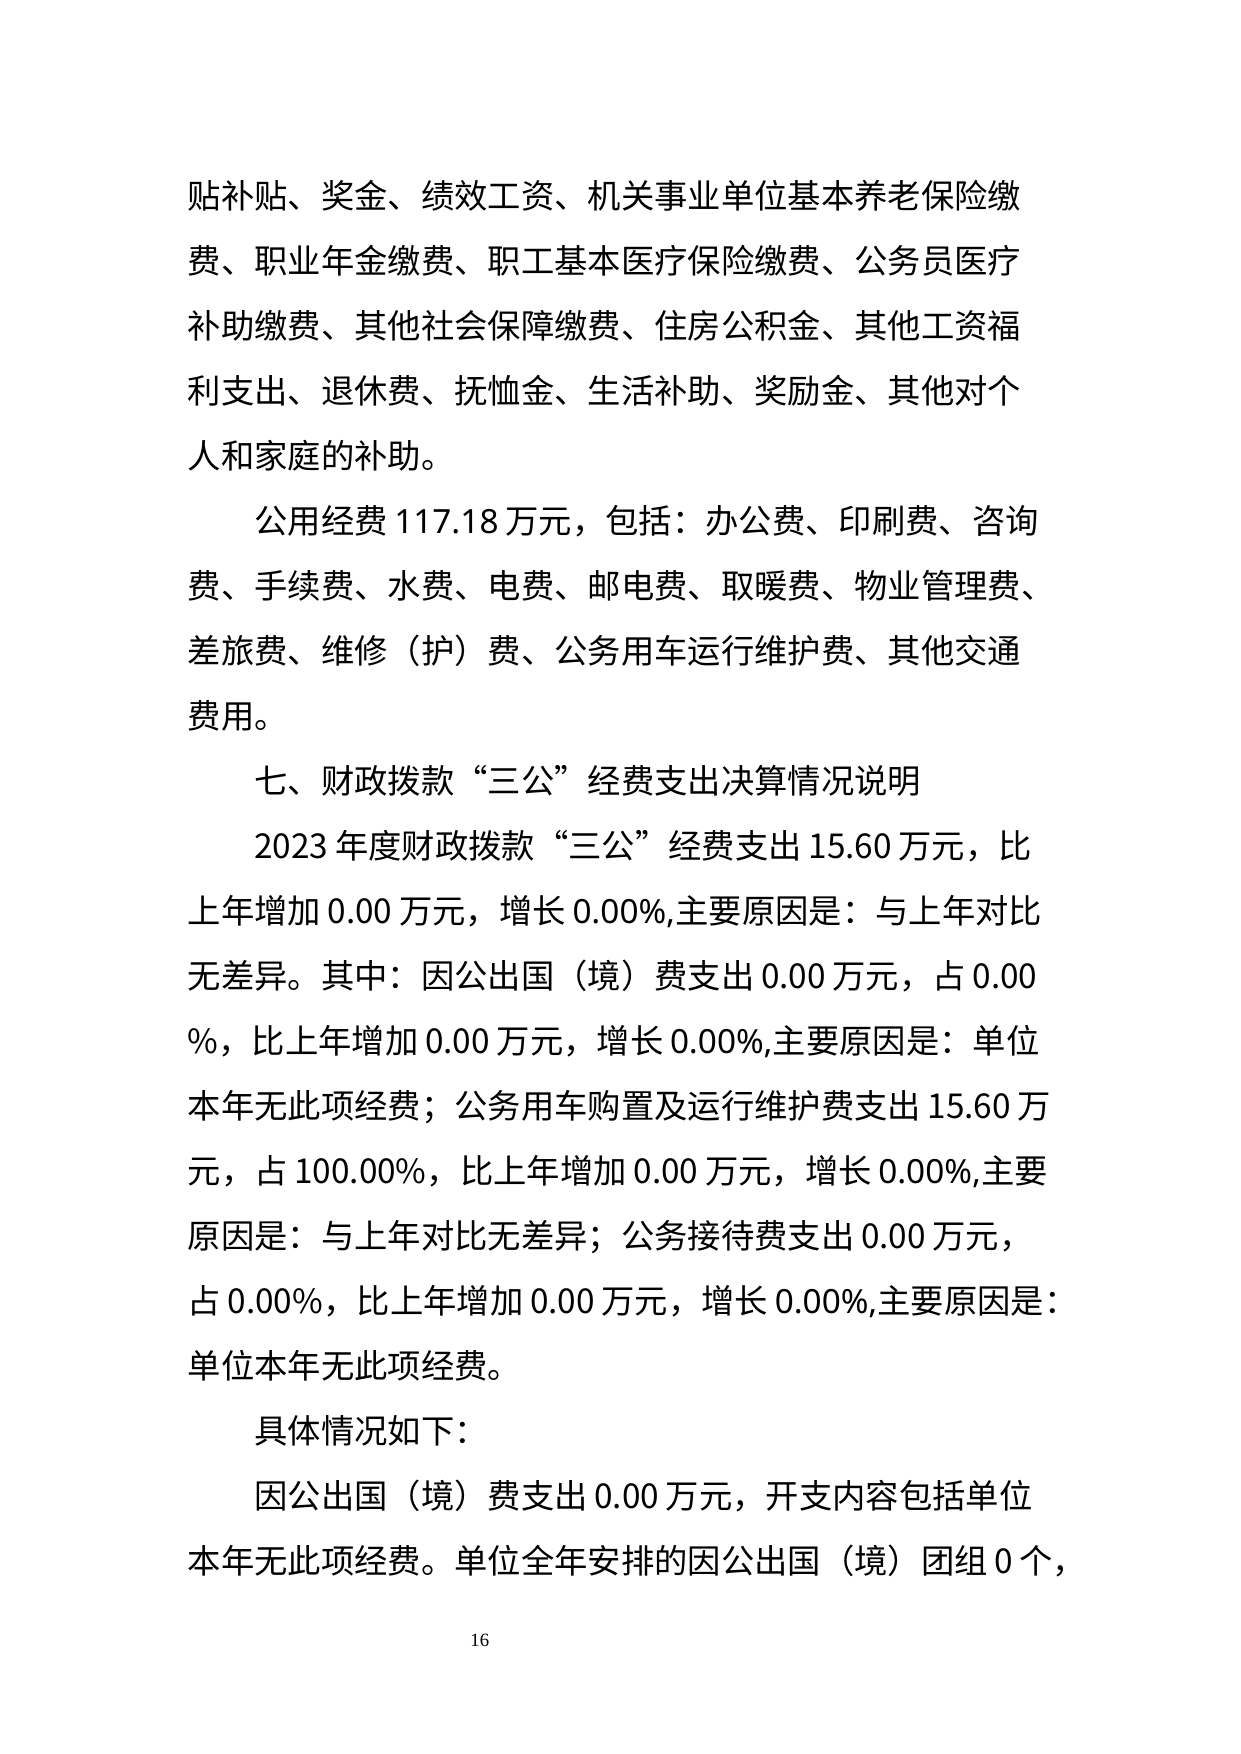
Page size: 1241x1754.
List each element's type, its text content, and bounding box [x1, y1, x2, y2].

text 具体情况如下： [187, 1397, 1053, 1462]
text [187, 162, 1053, 487]
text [187, 1462, 1053, 1592]
text 公用经费117.18万元，包括：办公费、印刷费、咨询费、手续费、水费、电费、邮电费、取暖费、物业管理费、差旅费、维修（护）费、公务用车运行维护费、其他交通费用。 [187, 487, 1053, 747]
text 七、财政拨款“三公”经费支出决算情况说明 [187, 747, 1053, 812]
text 2023年度财政拨款“三公”经费支出15.60万元，比上年增加0.00万元，增长0.00%,主要原因是：与上年对比无差异。其中：因公出国（境）费支出0.00万元，占0.00%，比上年增加0.00万元，增长0.00%,主要原因是：单位本年无此项经费；公务用车购置及运行维护费支出15.60万元，占100.00%，比上年增加0.00万元，增长0.00%,主要原因是：与上年对比无差异；公务接待费支出0.00万元，占0.00%，比上年增加0.00万元，增长0.00%,主要原因是：单位本年无此项经费。 [187, 812, 1053, 1397]
